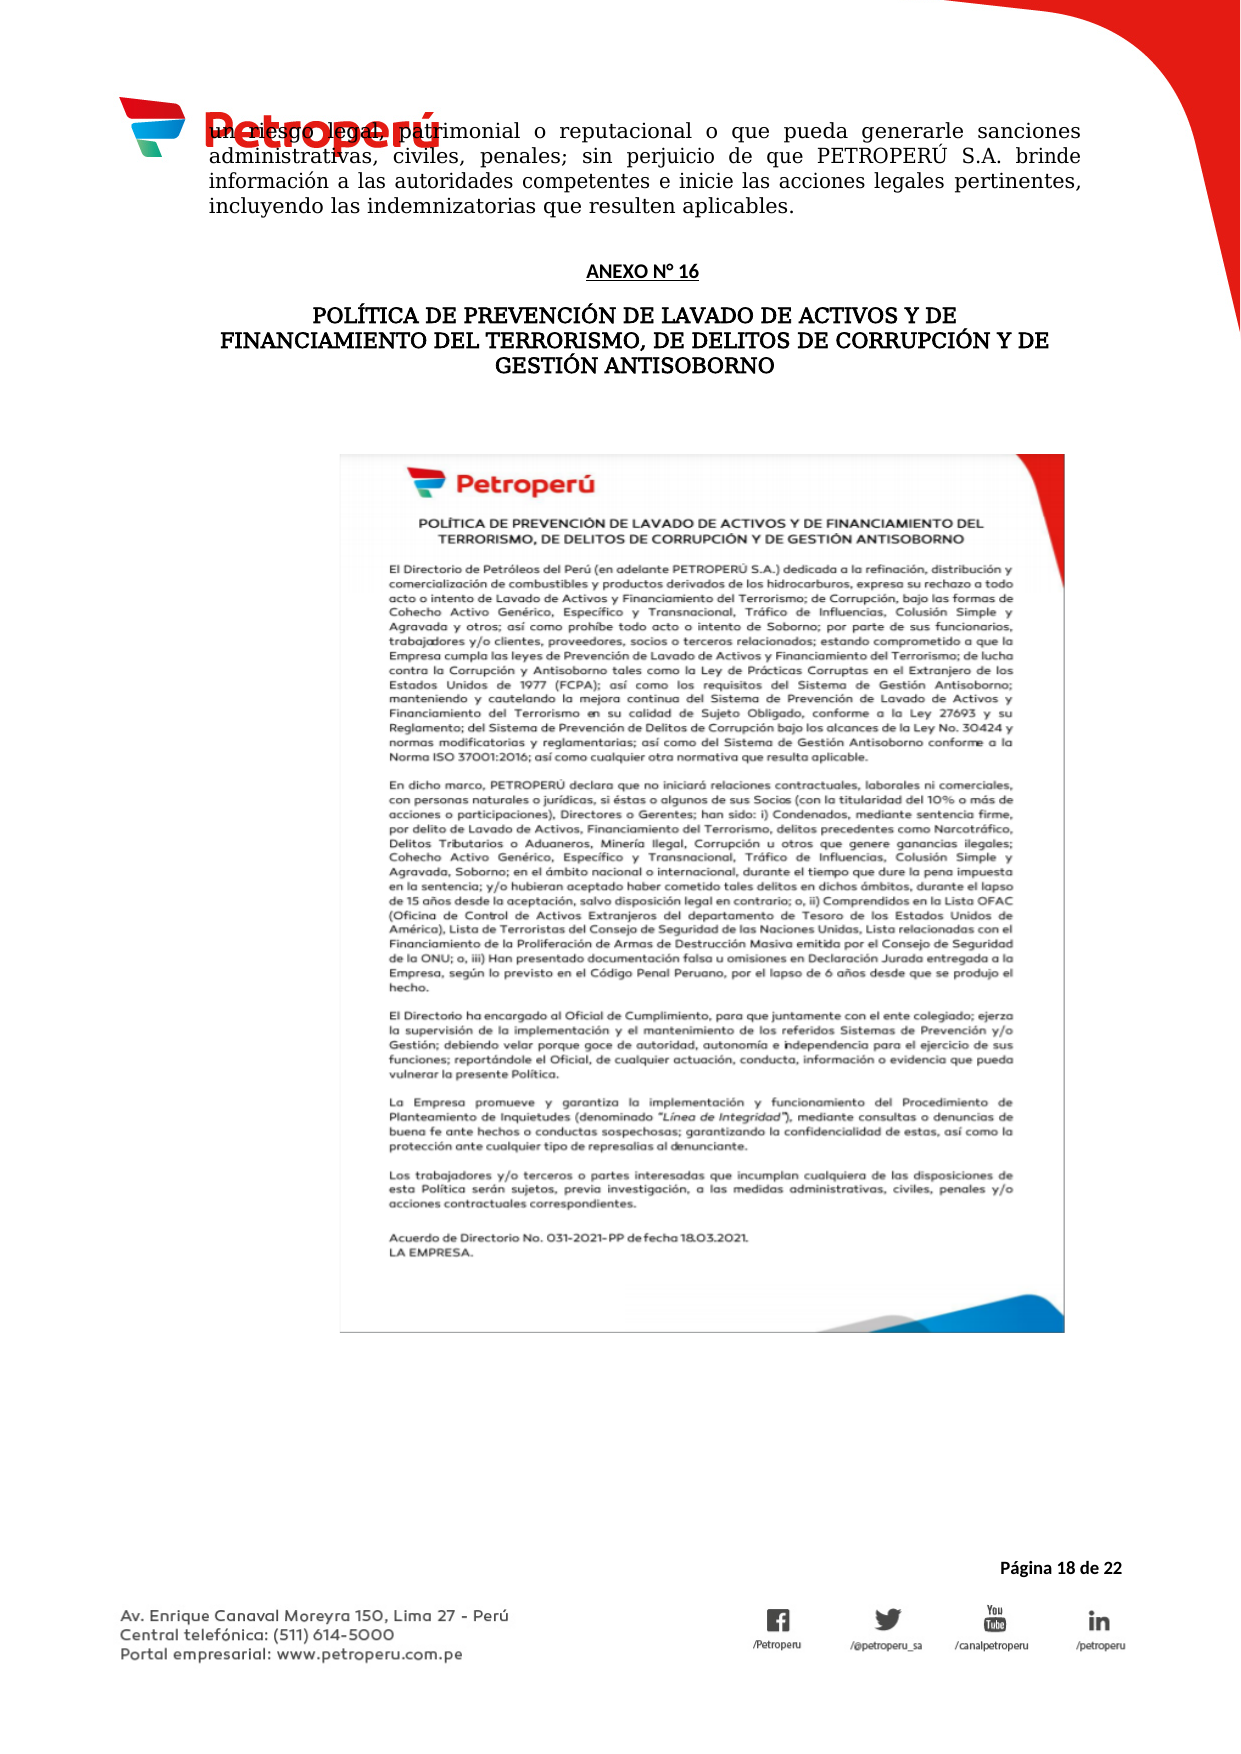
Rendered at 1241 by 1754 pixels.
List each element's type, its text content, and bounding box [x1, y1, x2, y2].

subtitle POLÍTICA DE PREVENCIÓN DE LAVADO DE ACTIVOS Y DE FINANCIAMIENTO DEL TERRORISMO, DE DELITOS DE CORRUPCIÓN Y DE GESTIÓN ANTISOBORNO [205, 302, 1064, 377]
picture [1, 0, 1241, 350]
picture [339, 454, 1065, 1335]
picture [1, 1596, 1241, 1751]
text ANEXO N° 16 [205, 258, 1079, 283]
